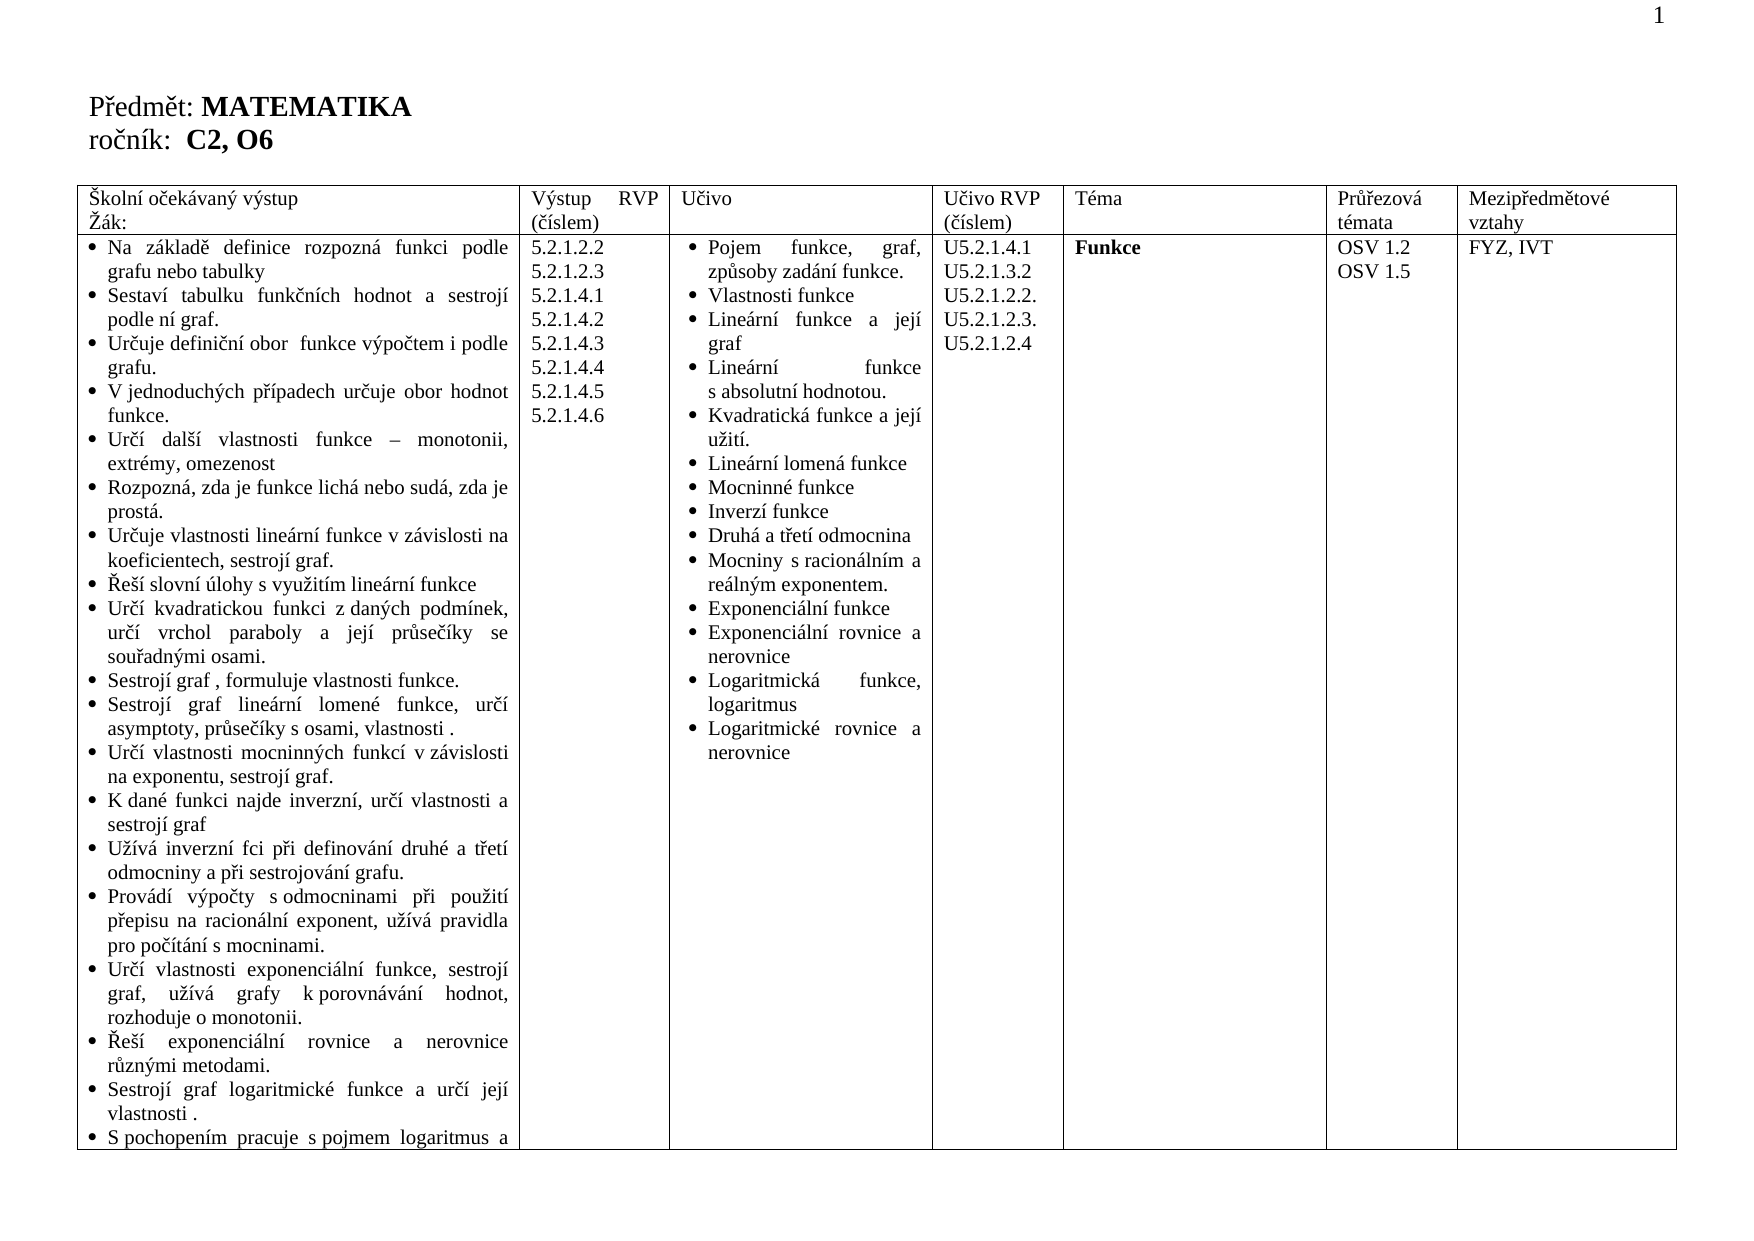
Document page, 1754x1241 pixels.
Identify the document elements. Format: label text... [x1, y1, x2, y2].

table_header Téma [1064, 186, 1326, 234]
table_header Učivo RVP (číslem) [933, 186, 1063, 234]
table_cell Funkce [1064, 235, 1326, 1149]
table_header Školní očekávaný výstup Žák: [78, 186, 519, 234]
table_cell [78, 235, 519, 1149]
text Předmět: MATEMATIKA [89, 89, 1665, 122]
text ročník: C2, O6 [89, 122, 1665, 156]
table_header Výstup RVP (číslem) [520, 186, 669, 234]
table_header Průřezová témata [1327, 186, 1457, 234]
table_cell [520, 235, 669, 1149]
table_header Mezipředmětové vztahy [1458, 186, 1676, 234]
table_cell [670, 235, 932, 1149]
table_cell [933, 235, 1063, 1149]
table_header Učivo [670, 186, 932, 234]
table_cell OSV 1.2 OSV 1.5 [1327, 235, 1457, 1149]
table_cell FYZ, IVT [1458, 235, 1676, 1149]
